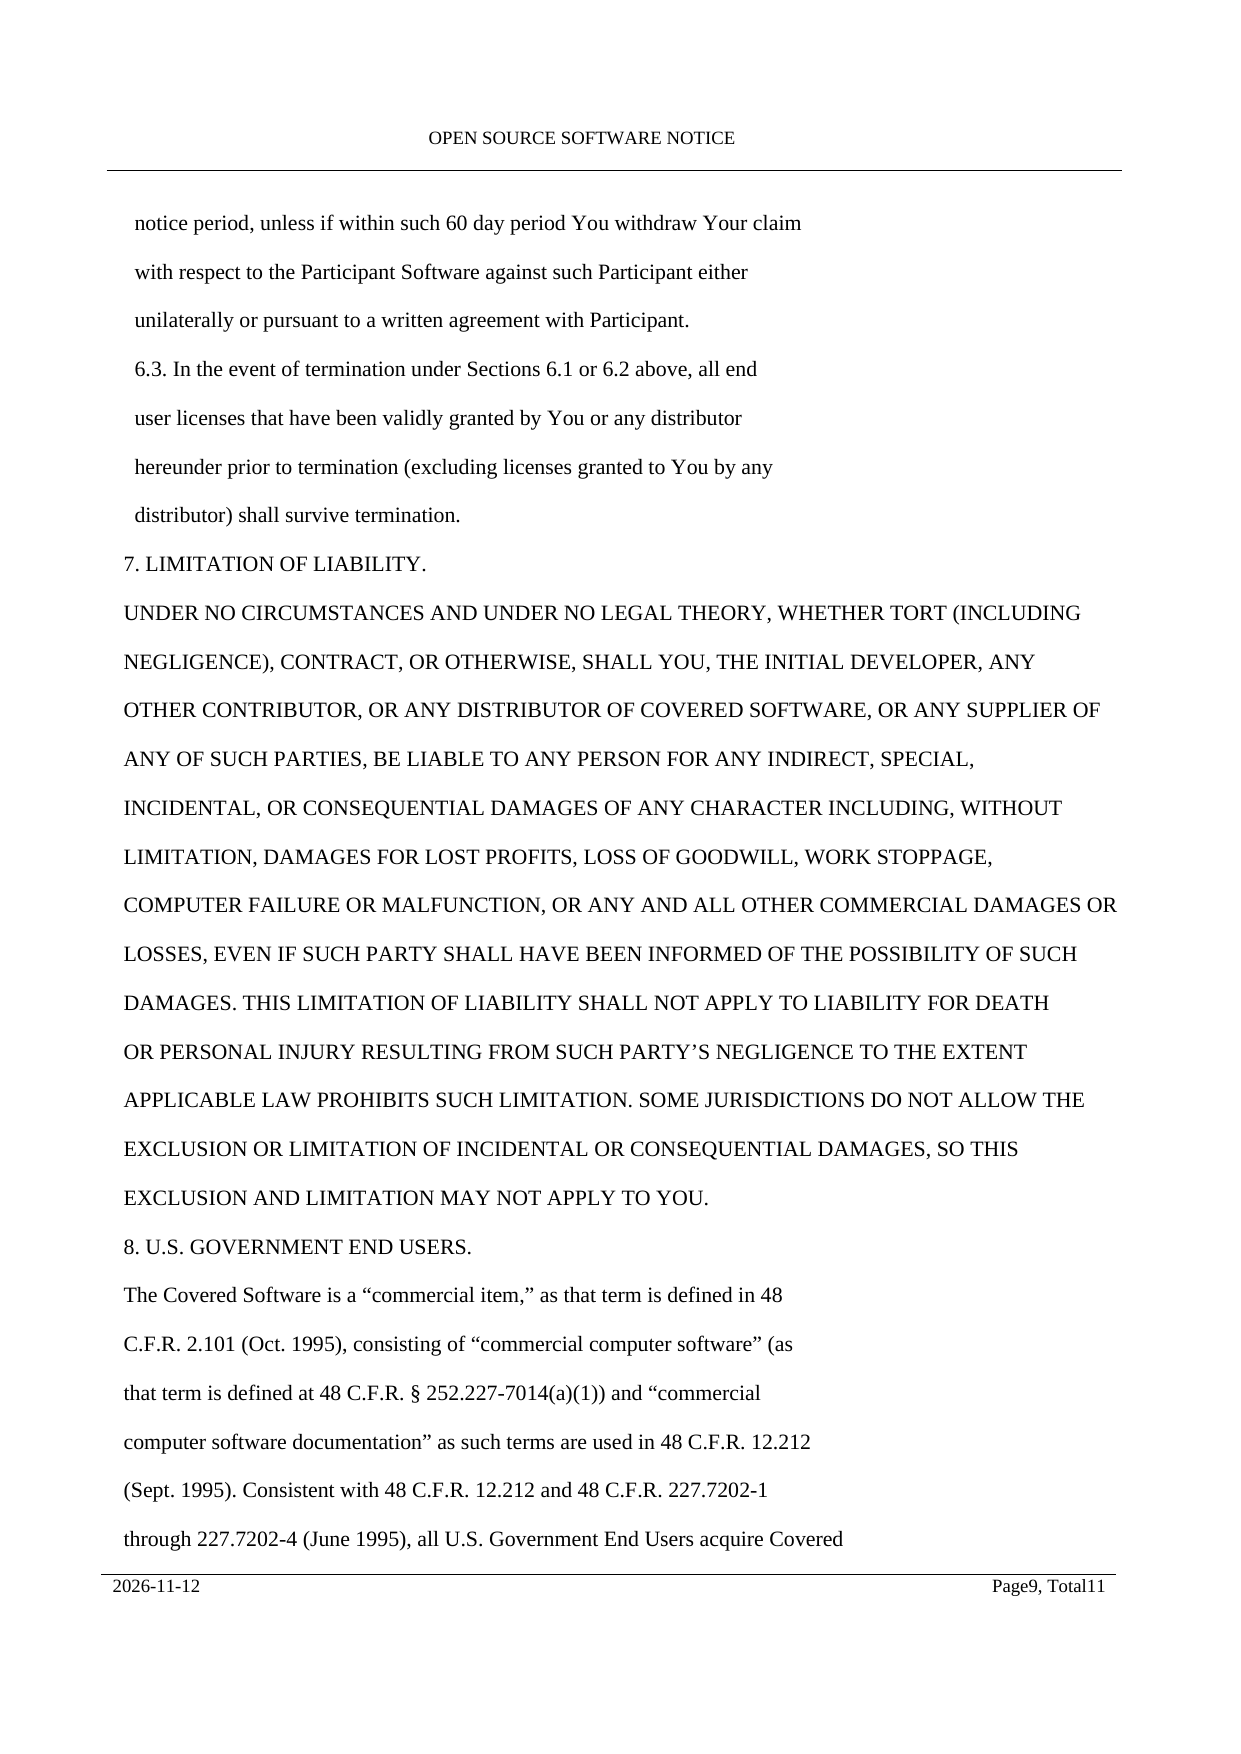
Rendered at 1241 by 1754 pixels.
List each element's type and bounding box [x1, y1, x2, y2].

text [112, 206, 1128, 1555]
